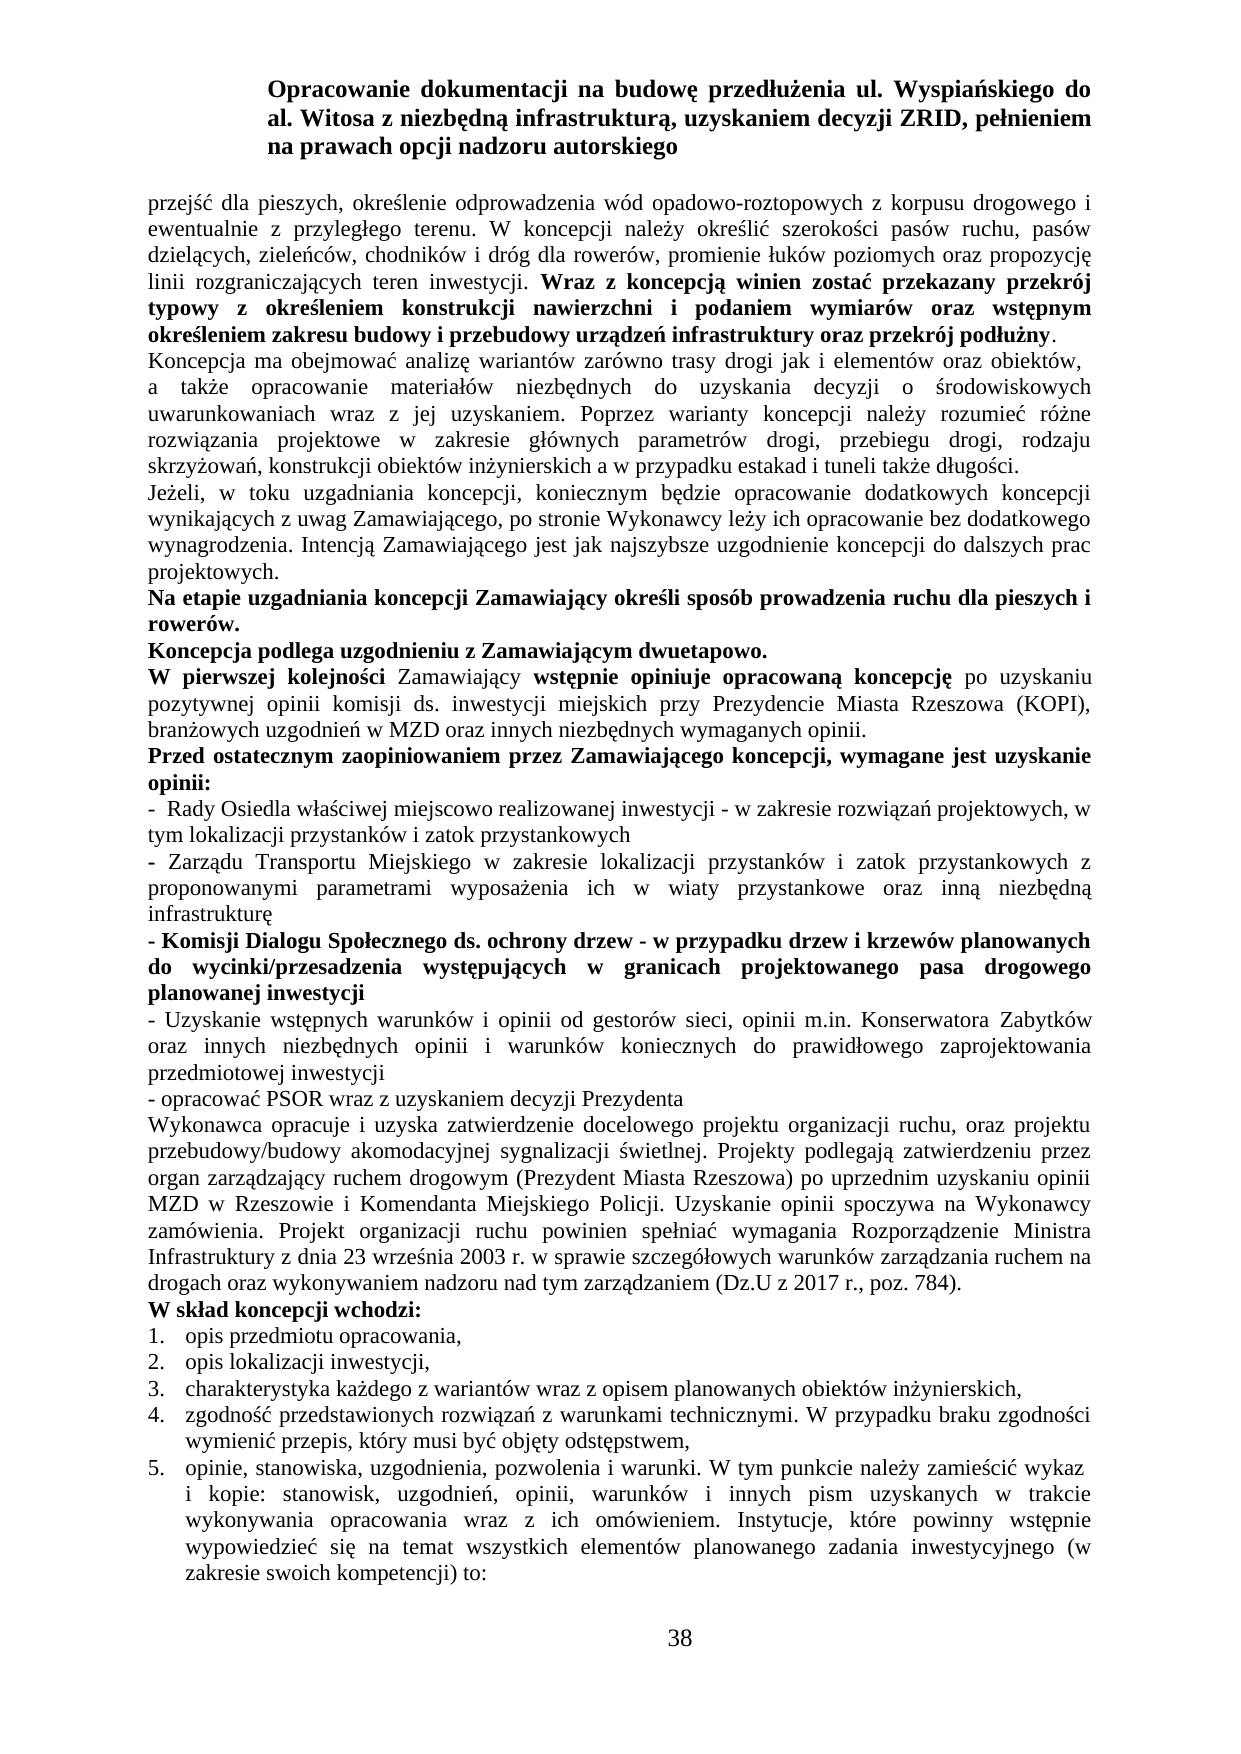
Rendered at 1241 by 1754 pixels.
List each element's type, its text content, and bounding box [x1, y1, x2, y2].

list Koncepcja ma obejmować analizę wariantów zarówno trasy drogi jak i elementów oraz obiektów, a także opracowanie materiałów niezbędnych do uzyskania decyzji o środowiskowych uwarunkowaniach wraz z jej uzyskaniem. Poprzez warianty koncepcji należy rozumieć różne rozwiązania projektowe w zakresie głównych parametrów drogi, przebiegu drogi, rodzaju skrzyżowań, konstrukcji obiektów inżynierskich a w przypadku estakad i tuneli także długości. [148, 347, 1092, 479]
text - opracować PSOR wraz z uzyskaniem decyzji Prezydenta [148, 1085, 1092, 1111]
text - Uzyskanie wstępnych warunków i opinii od gestorów sieci, opinii m.in. Konserwatora Zabytków oraz innych niezbędnych opinii i warunków koniecznych do prawidłowego zaprojektowania przedmiotowej inwestycji [148, 1006, 1092, 1085]
text Wykonawca opracuje i uzyska zatwierdzenie docelowego projektu organizacji ruchu, oraz projektu przebudowy/budowy akomodacyjnej sygnalizacji świetlnej. Projekty podlegają zatwierdzeniu przez organ zarządzający ruchem drogowym (Prezydent Miasta Rzeszowa) po uprzednim uzyskaniu opinii MZD w Rzeszowie i Komendanta Miejskiego Policji. Uzyskanie opinii spoczywa na Wykonawcy zamówienia. Projekt organizacji ruchu powinien spełniać wymagania Rozporządzenie Ministra Infrastruktury z dnia 23 września 2003 r. w sprawie szczegółowych warunków zarządzania ruchem na drogach oraz wykonywaniem nadzoru nad tym zarządzaniem (Dz.U z 2017 r., poz. 784). [148, 1111, 1092, 1296]
list zgodność przedstawionych rozwiązań z warunkami technicznymi. W przypadku braku zgodności wymienić przepis, który musi być objęty odstępstwem, [148, 1401, 1092, 1454]
list Koncepcja podlega uzgodnieniu z Zamawiającym dwuetapowo. [148, 637, 1092, 663]
list Przed ostatecznym zaopiniowaniem przez Zamawiającego koncepcji, wymagane jest uzyskanie opinii: [148, 742, 1092, 795]
list Jeżeli, w toku uzgadniania koncepcji, koniecznym będzie opracowanie dodatkowych koncepcji wynikających z uwag Zamawiającego, po stronie Wykonawcy leży ich opracowanie bez dodatkowego wynagrodzenia. Intencją Zamawiającego jest jak najszybsze uzgodnienie koncepcji do dalszych prac projektowych. [148, 479, 1092, 584]
list opis lokalizacji inwestycji, [148, 1348, 1092, 1375]
list - Rady Osiedla właściwej miejscowo realizowanej inwestycji - w zakresie rozwiązań projektowych, w tym lokalizacji przystanków i zatok przystankowych [148, 795, 1092, 848]
list - Zarządu Transportu Miejskiego w zakresie lokalizacji przystanków i zatok przystankowych z proponowanymi parametrami wyposażenia ich w wiaty przystankowe oraz inną niezbędną infrastrukturę [148, 848, 1092, 927]
list charakterystyka każdego z wariantów wraz z opisem planowanych obiektów inżynierskich, [148, 1375, 1092, 1401]
list W skład koncepcji wchodzi: [148, 1296, 1092, 1322]
list opis przedmiotu opracowania, [148, 1322, 1092, 1348]
list W pierwszej kolejności Zamawiający wstępnie opiniuje opracowaną koncepcję po uzyskaniu pozytywnej opinii komisji ds. inwestycji miejskich przy Prezydencie Miasta Rzeszowa (KOPI), branżowych uzgodnień w MZD oraz innych niezbędnych wymaganych opinii. [148, 663, 1092, 742]
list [148, 189, 1092, 347]
list - Komisji Dialogu Społecznego ds. ochrony drzew - w przypadku drzew i krzewów planowanych do wycinki/przesadzenia występujących w granicach projektowanego pasa drogowego planowanej inwestycji [148, 927, 1092, 1006]
list Na etapie uzgadniania koncepcji Zamawiający określi sposób prowadzenia ruchu dla pieszych i rowerów. [148, 584, 1092, 637]
list opinie, stanowiska, uzgodnienia, pozwolenia i warunki. W tym punkcie należy zamieścić wykaz i kopie: stanowisk, uzgodnień, opinii, warunków i innych pism uzyskanych w trakcie wykonywania opracowania wraz z ich omówieniem. Instytucje, które powinny wstępnie wypowiedzieć się na temat wszystkich elementów planowanego zadania inwestycyjnego (w zakresie swoich kompetencji) to: [148, 1454, 1092, 1586]
